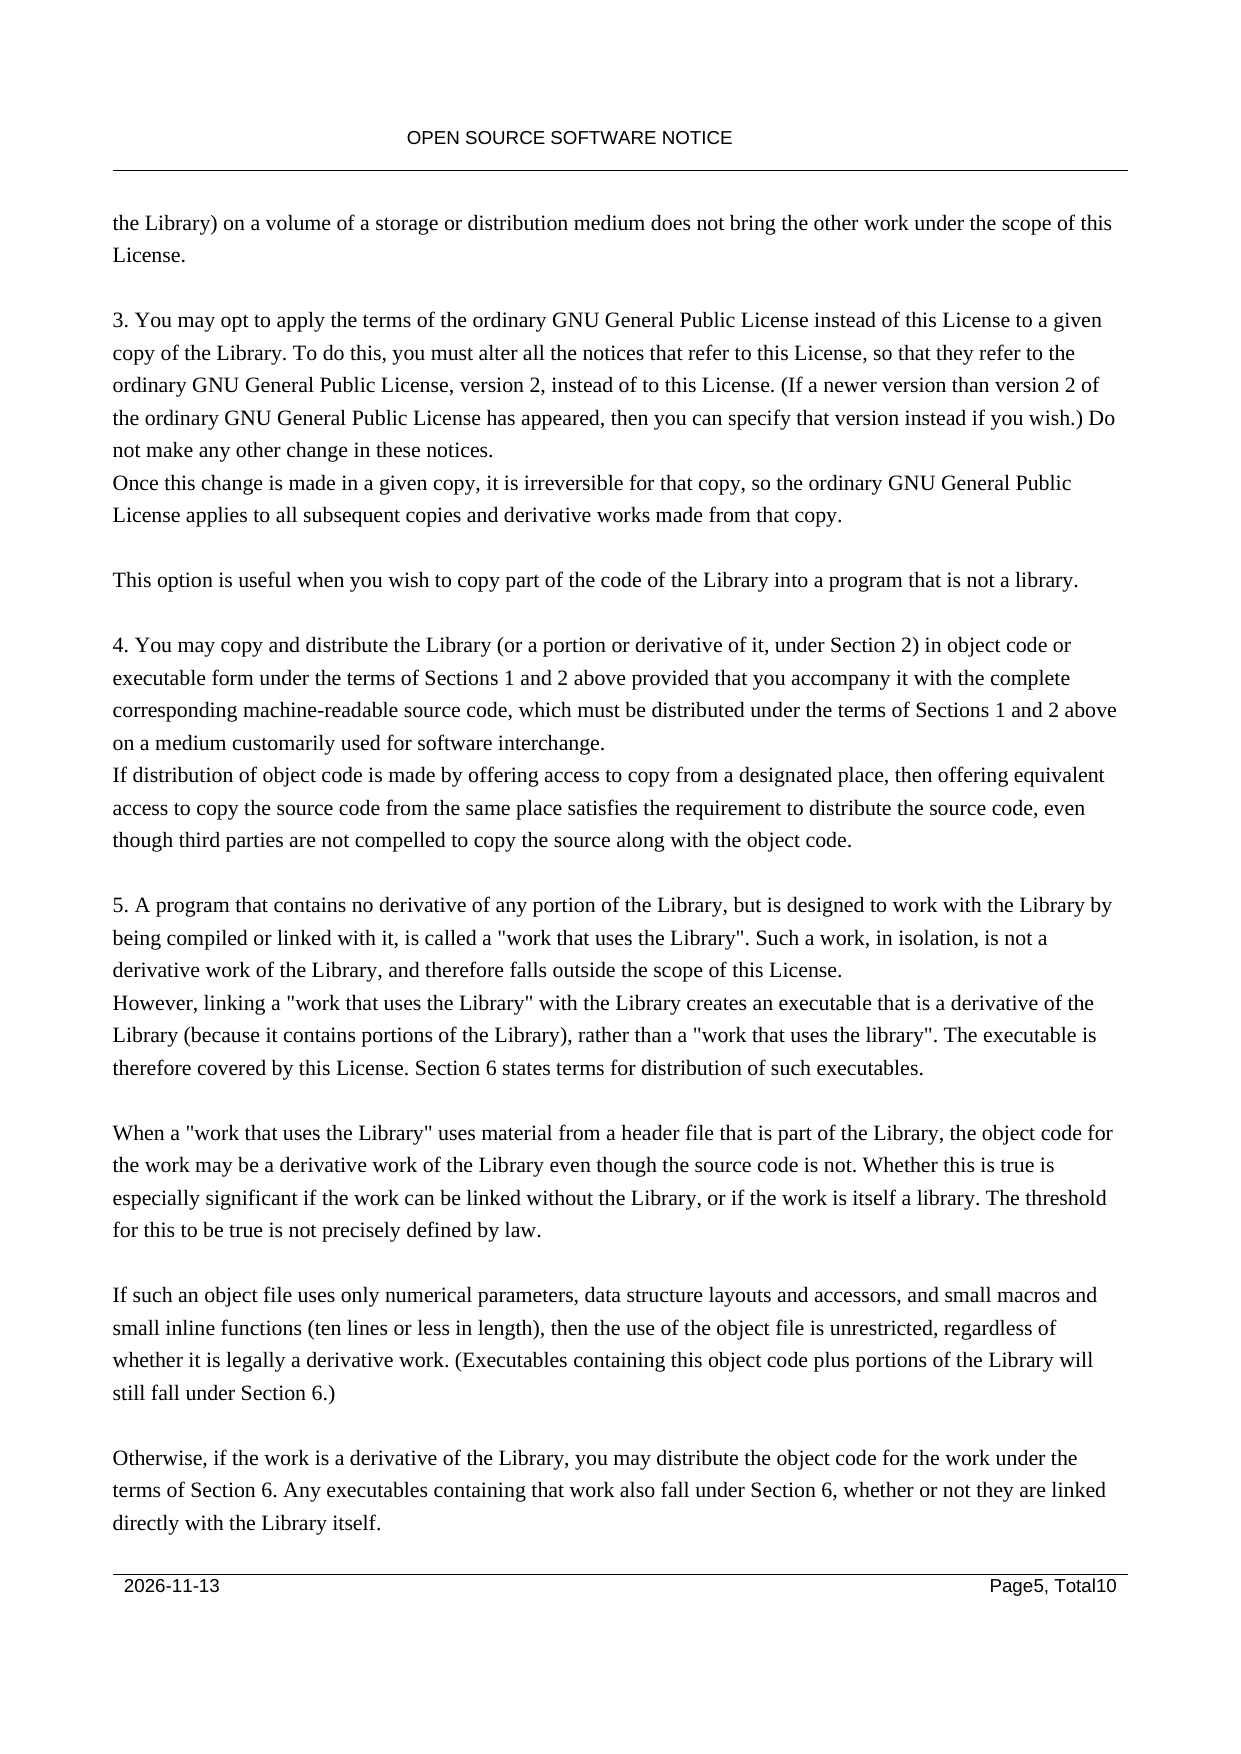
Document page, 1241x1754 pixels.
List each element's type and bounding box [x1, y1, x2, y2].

text [112, 206, 1128, 1539]
